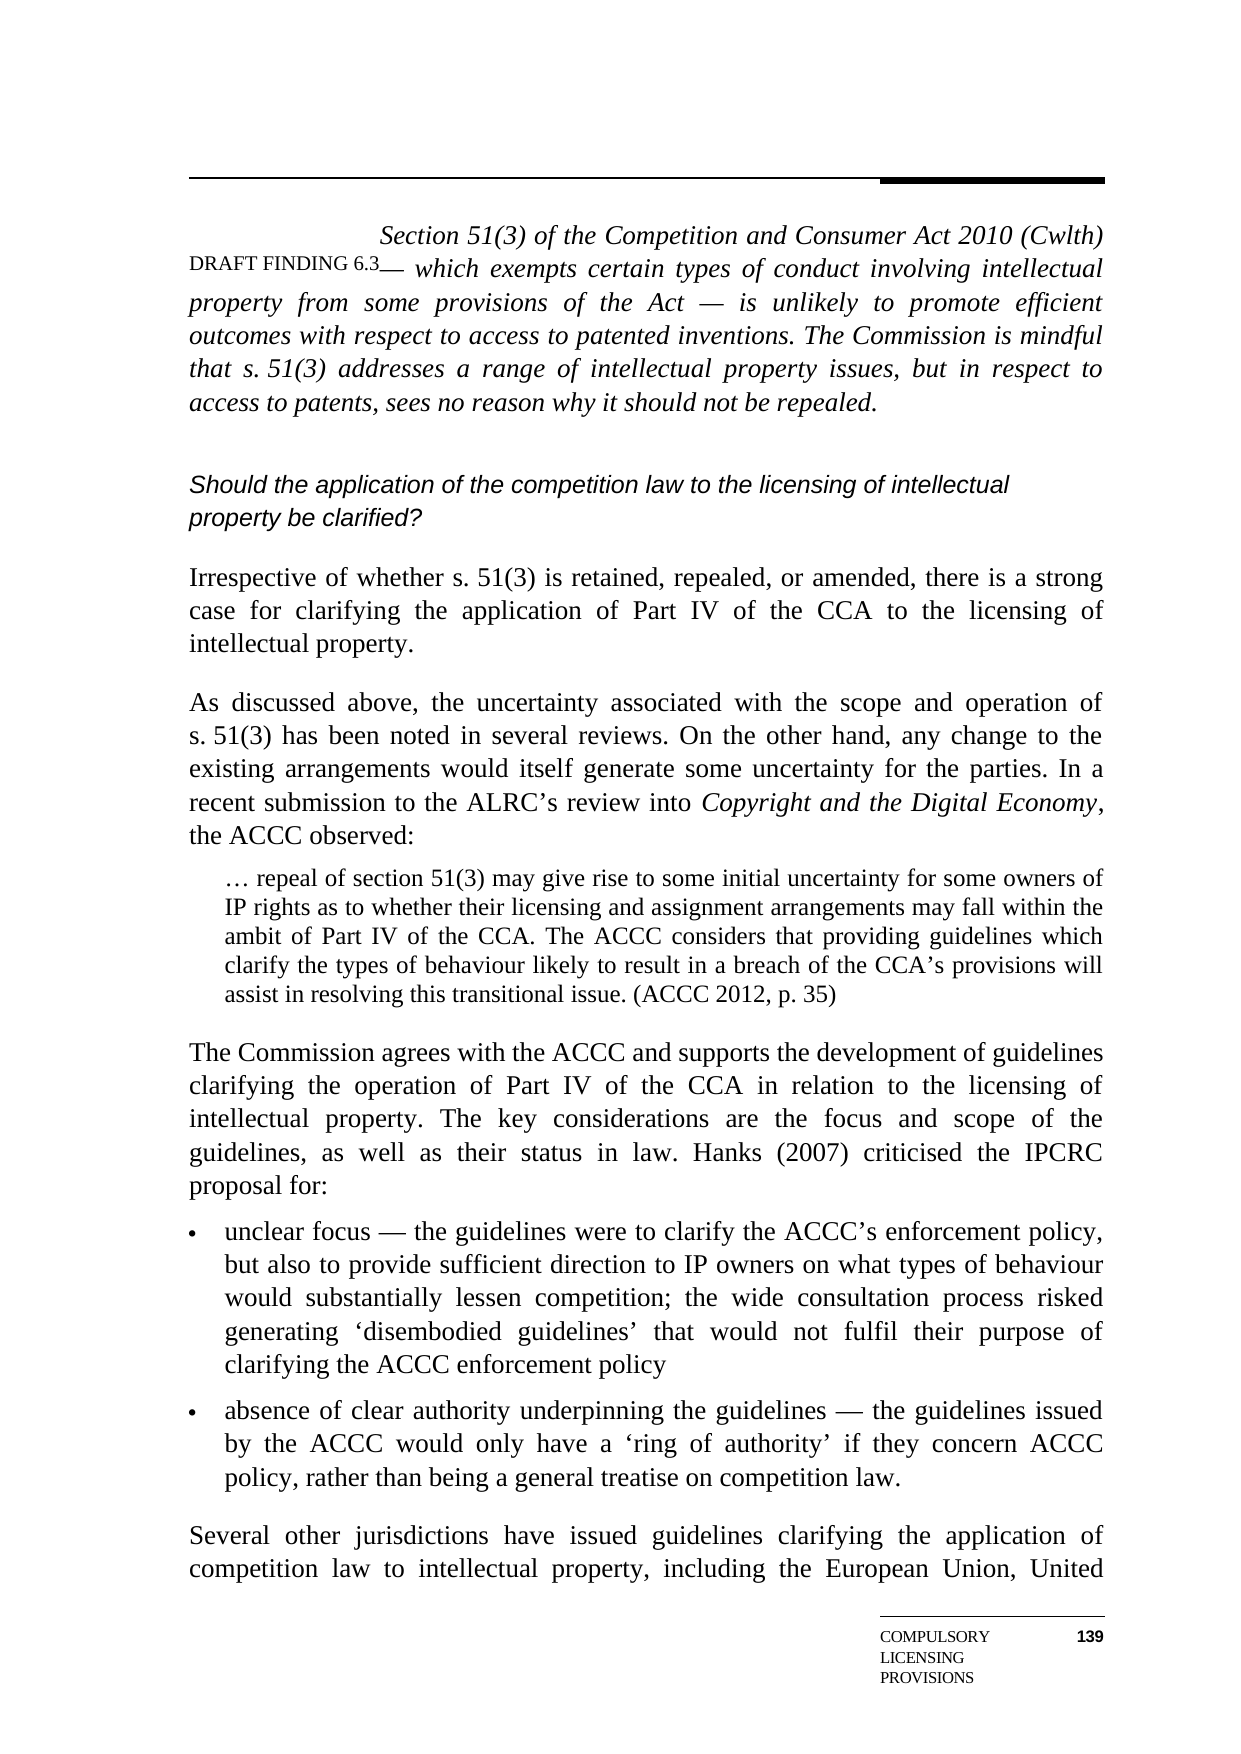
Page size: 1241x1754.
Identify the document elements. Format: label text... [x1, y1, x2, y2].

text … repeal of section 51(3) may give rise to some initial uncertainty for some owners of IP rights as to whether their licensing and assignment arrangements may fall within the ambit of Part IV of the CCA. The ACCC considers that providing guidelines which clarify the types of behaviour likely to result in a breach of the CCA’s provisions will assist in resolving this transitional issue. (ACCC 2012, p. 35) [224, 863, 1104, 1008]
text As discussed above, the uncertainty associated with the scope and operation of s. 51(3) has been noted in several reviews. On the other hand, any change to the existing arrangements would itself generate some uncertainty for the parties. In a recent submission to the ALRC’s review into Copyright and the Digital Economy, the ACCC observed: [189, 683, 1104, 850]
text Section 51(3) of the Competition and Consumer Act 2010 (Cwlth) — which exempts certain types of conduct involving intellectual property from some provisions of the Act — is unlikely to promote efficient outcomes with respect to access to patented inventions. The Commission is mindful that s. 51(3) addresses a range of intellectual property issues, but in respect to access to patents, sees no reason why it should not be repealed. [189, 217, 1104, 417]
subtitle Should the application of the competition law to the licensing of intellectual property be clarified? [189, 467, 1104, 533]
list absence of clear authority underpinning the guidelines — the guidelines issued by the ACCC would only have a ‘ring of authority’ if they concern ACCC policy, rather than being a general treatise on competition law. [189, 1392, 1104, 1492]
title draft Finding 3 [189, 242, 379, 275]
list unclear focus — the guidelines were to clarify the ACCC’s enforcement policy, but also to provide sufficient direction to IP owners on what types of behaviour would substantially lessen competition; the wide consultation process risked generating ‘disembodied guidelines’ that would not fulfil their purpose of clarifying the ACCC enforcement policy [189, 1213, 1104, 1379]
text The Commission agrees with the ACCC and supports the development of guidelines clarifying the operation of Part IV of the CCA in relation to the licensing of intellectual property. The key considerations are the focus and scope of the guidelines, as well as their status in law. Hanks (2007) criticised the IPCRC proposal for: [189, 1033, 1104, 1200]
text Irrespective of whether s. 51(3) is retained, repealed, or amended, there is a strong case for clarifying the application of Part IV of the CCA to the licensing of intellectual property. [189, 558, 1104, 658]
